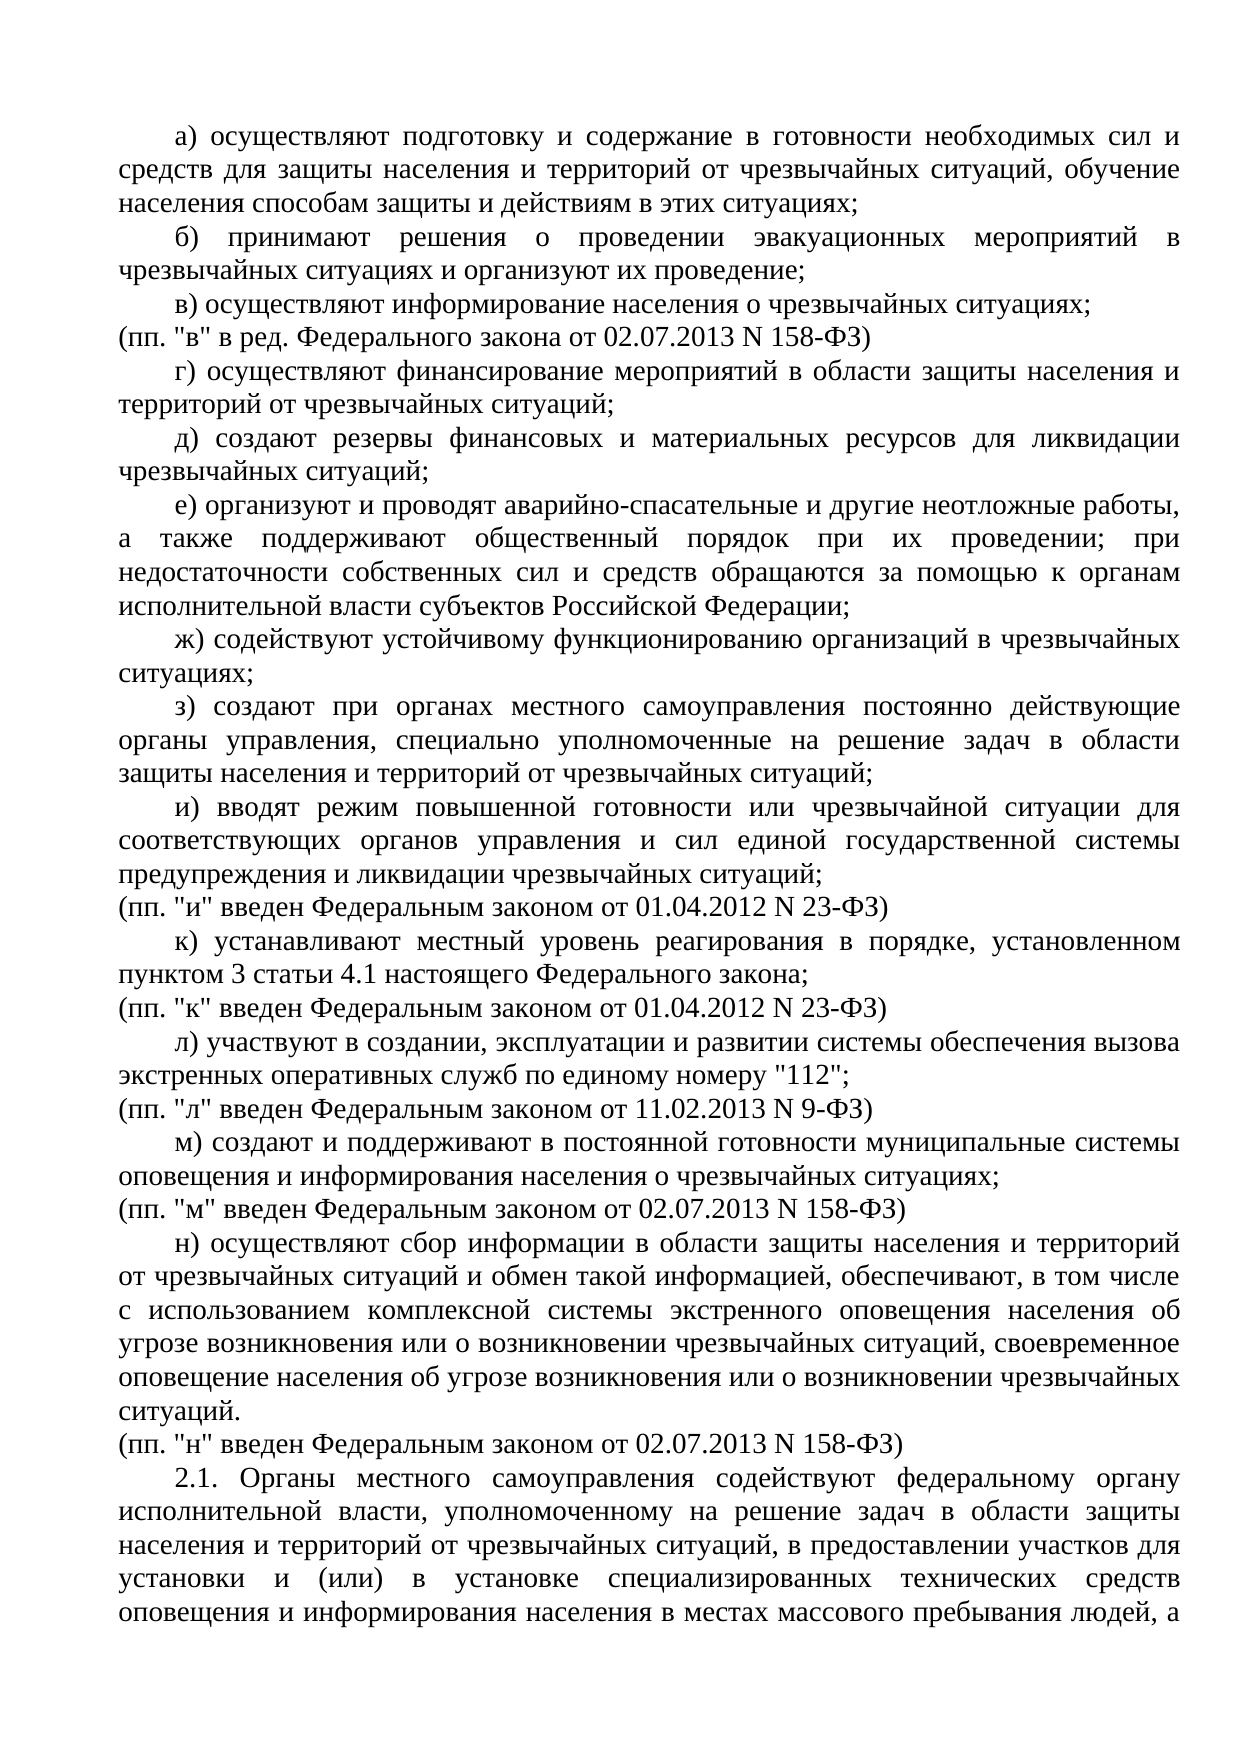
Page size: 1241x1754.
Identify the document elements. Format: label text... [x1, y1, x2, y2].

text (пп. "м" введен Федеральным законом от 02.07.2013 N 158-ФЗ) [118, 1191, 1181, 1225]
text н) осуществляют сбор информации в области защиты населения и территорий от чрезвычайных ситуаций и обмен такой информацией, обеспечивают, в том числе с использованием комплексной системы экстренного оповещения населения об угрозе возникновения или о возникновении чрезвычайных ситуаций, своевременное оповещение населения об угрозе возникновения или о возникновении чрезвычайных ситуаций. [118, 1225, 1181, 1426]
text (пп. "и" введен Федеральным законом от 01.04.2012 N 23-ФЗ) [118, 889, 1181, 923]
text (пп. "к" введен Федеральным законом от 01.04.2012 N 23-ФЗ) [118, 990, 1181, 1024]
text ж) содействуют устойчивому функционированию организаций в чрезвычайных ситуациях; [118, 621, 1181, 688]
text м) создают и поддерживают в постоянной готовности муниципальные системы оповещения и информирования населения о чрезвычайных ситуациях; [118, 1124, 1181, 1191]
text и) вводят режим повышенной готовности или чрезвычайной ситуации для соответствующих органов управления и сил единой государственной системы предупреждения и ликвидации чрезвычайных ситуаций; [118, 789, 1181, 889]
text е) организуют и проводят аварийно-спасательные и другие неотложные работы, а также поддерживают общественный порядок при их проведении; при недостаточности собственных сил и средств обращаются за помощью к органам исполнительной власти субъектов Российской Федерации; [118, 487, 1181, 621]
text л) участвуют в создании, эксплуатации и развитии системы обеспечения вызова экстренных оперативных служб по единому номеру "112"; [118, 1024, 1181, 1091]
text к) устанавливают местный уровень реагирования в порядке, установленном пунктом 3 статьи 4.1 настоящего Федерального закона; [118, 923, 1181, 990]
text (пп. "в" в ред. Федерального закона от 02.07.2013 N 158-ФЗ) [118, 319, 1181, 353]
text (пп. "н" введен Федеральным законом от 02.07.2013 N 158-ФЗ) [118, 1426, 1181, 1460]
text а) осуществляют подготовку и содержание в готовности необходимых сил и средств для защиты населения и территорий от чрезвычайных ситуаций, обучение населения способам защиты и действиям в этих ситуациях; [118, 118, 1181, 219]
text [118, 1460, 1181, 1627]
text г) осуществляют финансирование мероприятий в области защиты населения и территорий от чрезвычайных ситуаций; [118, 353, 1181, 420]
text б) принимают решения о проведении эвакуационных мероприятий в чрезвычайных ситуациях и организуют их проведение; [118, 219, 1181, 286]
text д) создают резервы финансовых и материальных ресурсов для ликвидации чрезвычайных ситуаций; [118, 420, 1181, 487]
text (пп. "л" введен Федеральным законом от 11.02.2013 N 9-ФЗ) [118, 1091, 1181, 1124]
text в) осуществляют информирование населения о чрезвычайных ситуациях; [118, 286, 1181, 319]
text з) создают при органах местного самоуправления постоянно действующие органы управления, специально уполномоченные на решение задач в области защиты населения и территорий от чрезвычайных ситуаций; [118, 688, 1181, 789]
